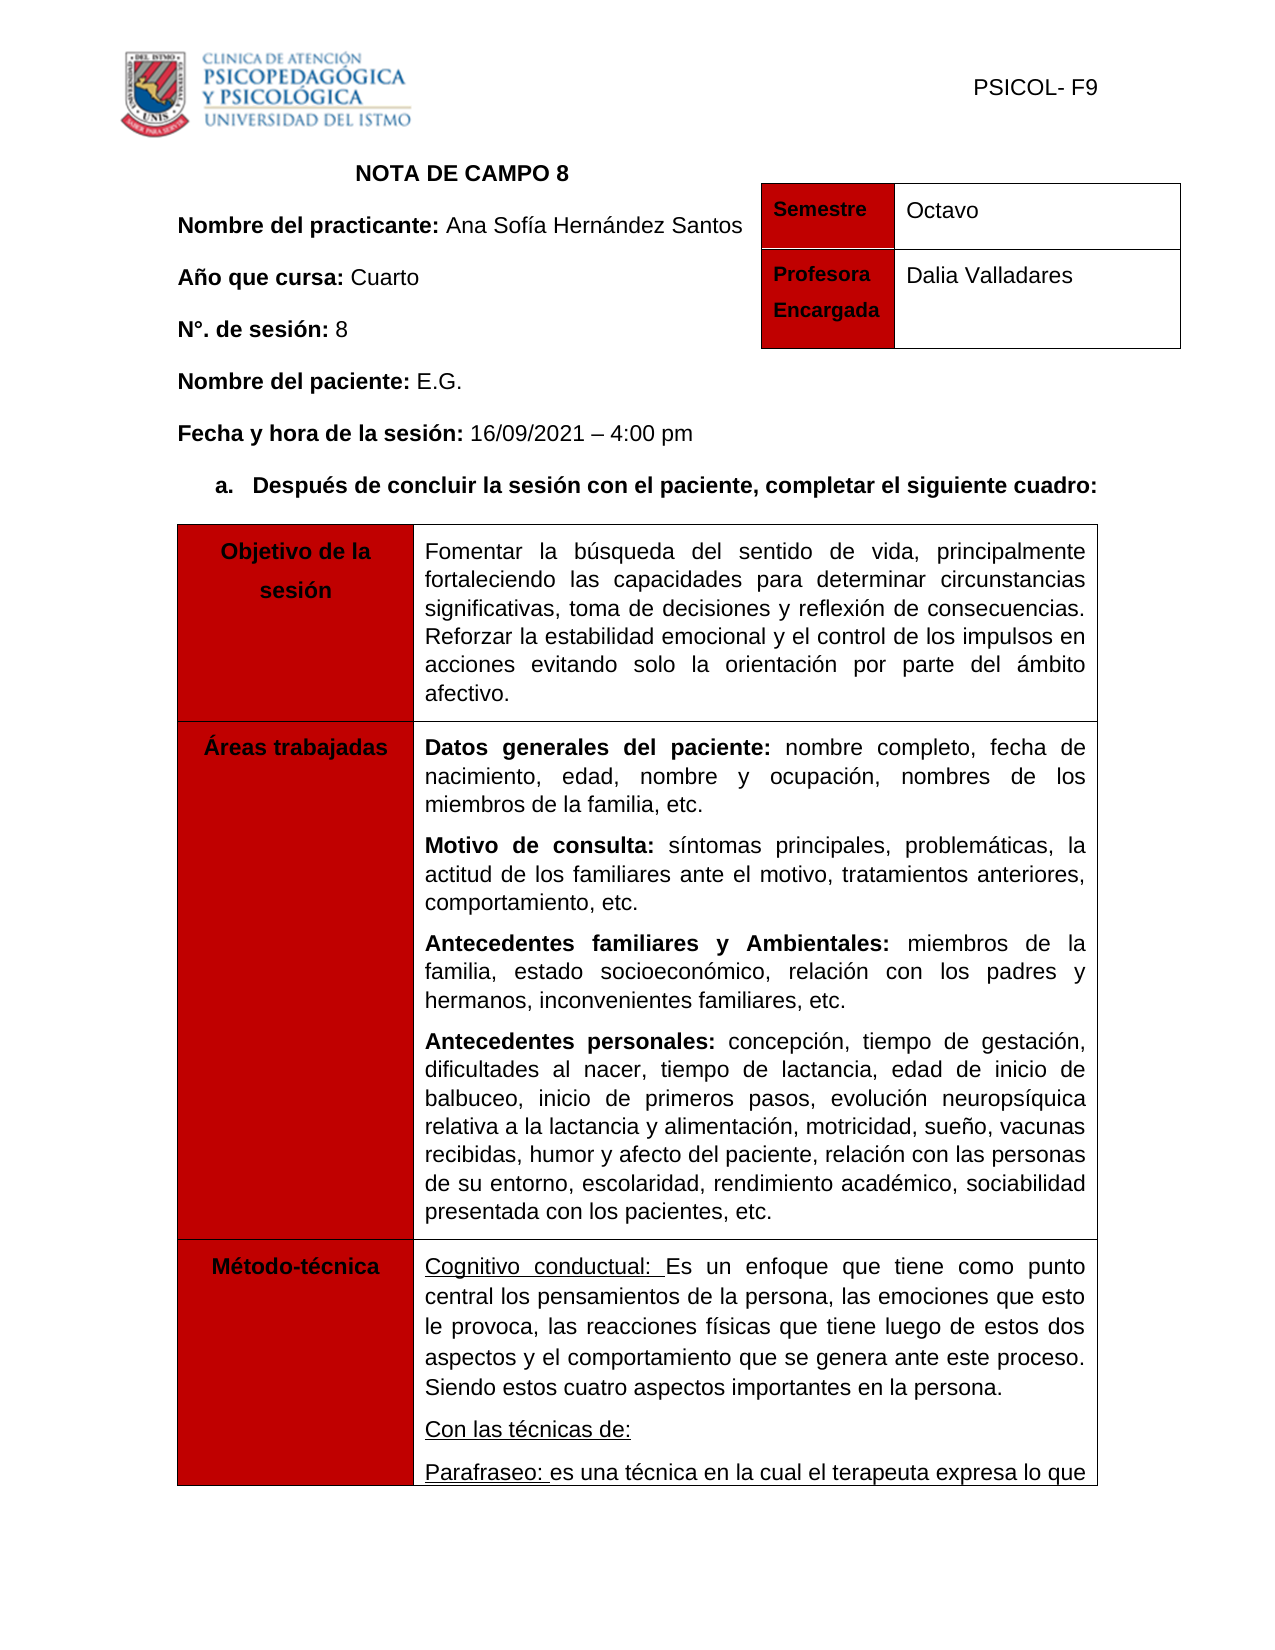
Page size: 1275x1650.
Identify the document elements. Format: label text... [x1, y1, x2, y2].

table_header Objetivo de la sesión [178, 525, 413, 721]
picture [65, 20, 437, 148]
text NOTA DE CAMPO 8 [177, 160, 1127, 187]
table_cell Dalia Valladares [895, 250, 1180, 348]
table_header Octavo [895, 184, 1180, 248]
table_header Semestre [762, 184, 894, 248]
table_cell Profesora Encargada [762, 250, 894, 348]
text Nombre del practicante: Ana Sofía Hernández Santos [177, 212, 761, 238]
text Año que cursa: Cuarto [177, 264, 761, 291]
text N°. de sesión: 8 [177, 316, 761, 342]
table_cell Áreas trabajadas [178, 722, 413, 1239]
text Fecha y hora de la sesión: 16/09/2021 – 4:00 pm [177, 420, 1127, 446]
text Nombre del paciente: E.G. [177, 368, 1127, 394]
table_cell Método-técnica [178, 1240, 413, 1485]
table_cell Datos generales del paciente: nombre completo, fecha de nacimiento, edad, nombre y ocupación, nombres de los miembros de la familia, etc. Motivo de consulta: síntomas principales, problemáticas, la actitud de los familiares ante el motivo, tratamientos anteriores, comportamiento, etc. Antecedentes familiares y Ambientales: miembros de la familia, estado socioeconómico, relación con los padres y hermanos, inconvenientes familiares, etc. Antecedentes personales: concepción, tiempo de gestación, dificultades al nacer, tiempo de lactancia, edad de inicio de balbuceo, inicio de primeros pasos, evolución neuropsíquica relativa a la lactancia y alimentación, motricidad, sueño, vacunas recibidas, humor y afecto del paciente, relación con las personas de su entorno, escolaridad, rendimiento académico, sociabilidad presentada con los pacientes, etc. [414, 722, 1097, 1239]
table_header Fomentar la búsqueda del sentido de vida, principalmente fortaleciendo las capacidades para determinar circunstancias significativas, toma de decisiones y reflexión de consecuencias. Reforzar la estabilidad emocional y el control de los impulsos en acciones evitando solo la orientación por parte del ámbito afectivo. [414, 525, 1097, 721]
list Después de concluir la sesión con el paciente, completar el siguiente cuadro: [215, 472, 1127, 498]
